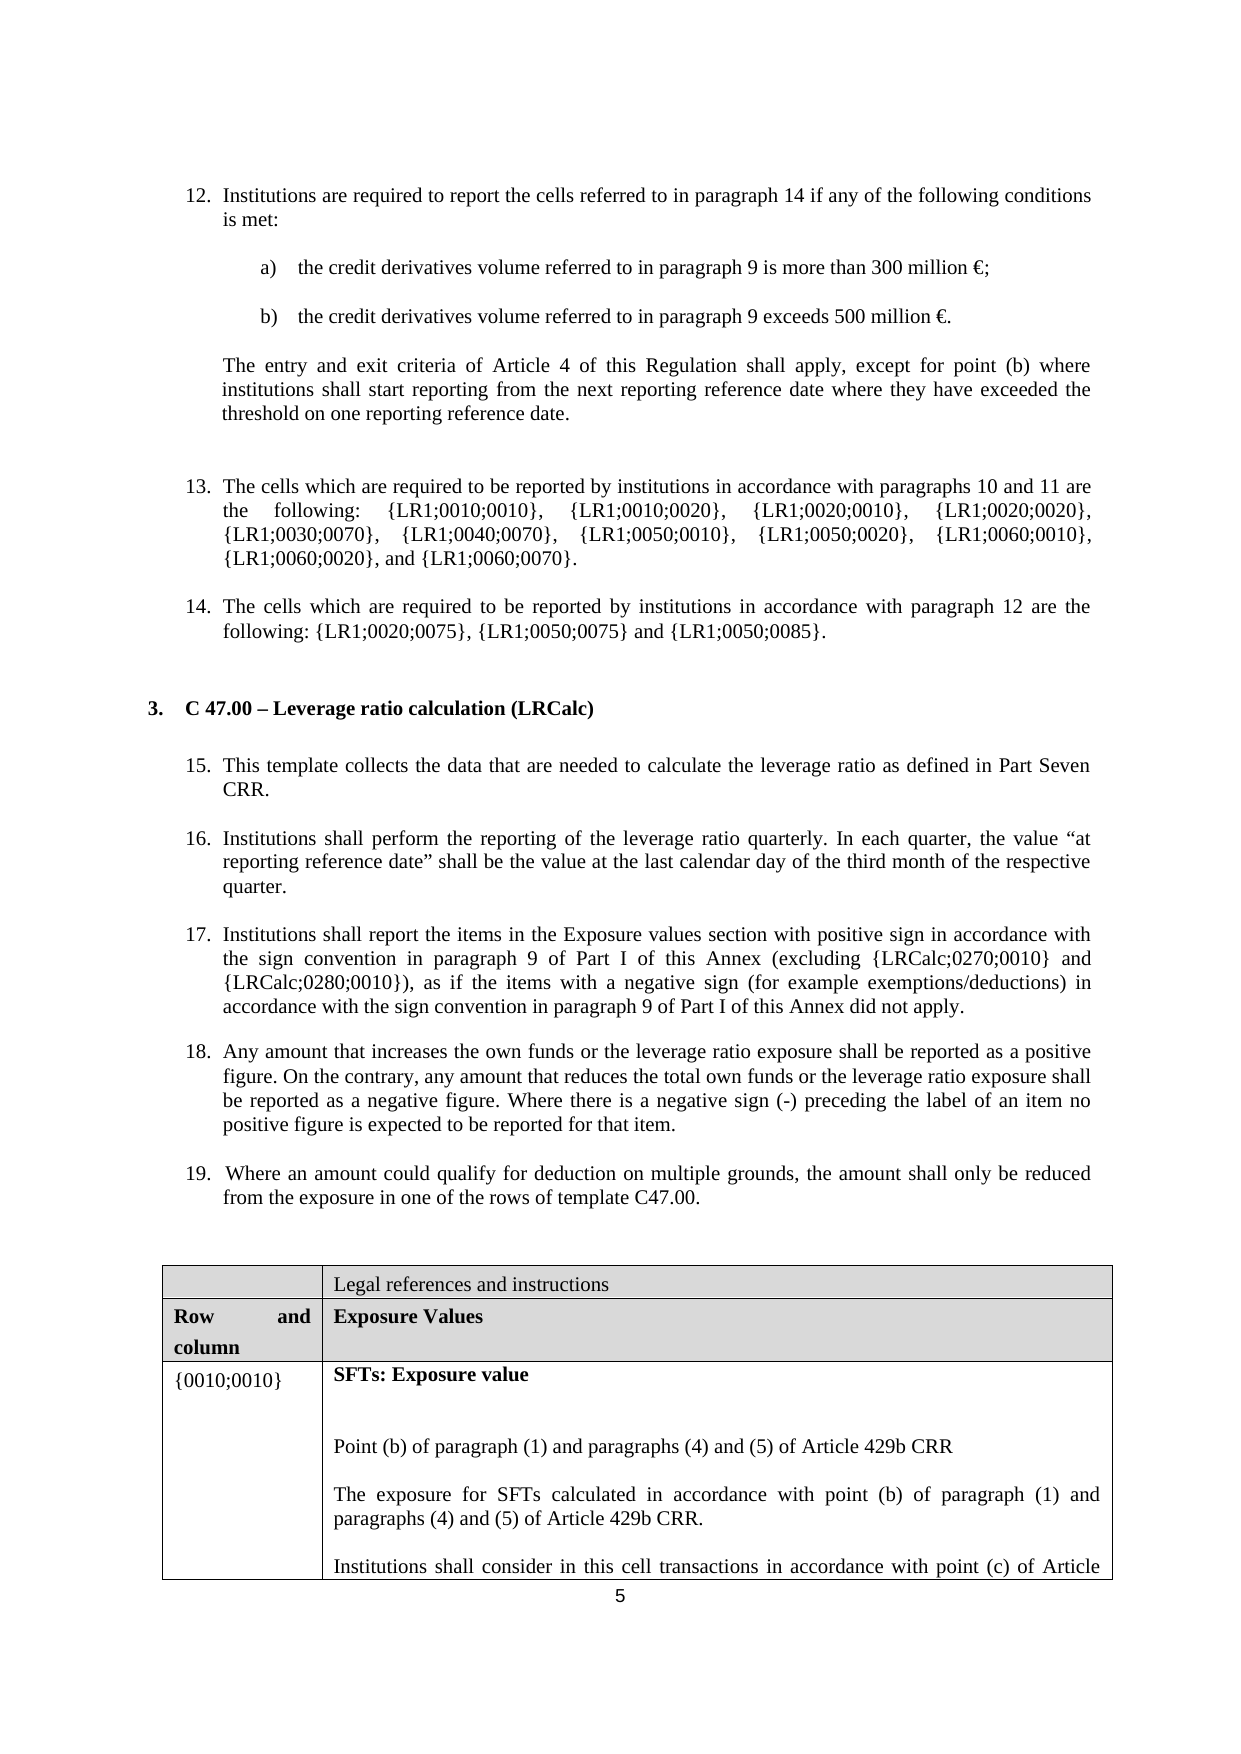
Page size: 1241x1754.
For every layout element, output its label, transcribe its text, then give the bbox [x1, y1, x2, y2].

table_header [163, 1266, 322, 1297]
table_cell {0010;0010} [163, 1362, 322, 1578]
table_cell Row and column [163, 1299, 322, 1361]
table_header Legal references and instructions [323, 1266, 1112, 1297]
list 18. Any amount that increases the own funds or the leverage ratio exposure shall be reported as a positive figure. On the contrary, any amount that reduces the total own funds or the leverage ratio exposure shall be reported as a negative figure. Where there is a negative sign (-) preceding the label of an item no positive figure is expected to be reported for that item. [185, 1039, 1092, 1136]
list 19. Where an amount could qualify for deduction on multiple grounds, the amount shall only be reduced from the exposure in one of the rows of template C47.00. [185, 1161, 1092, 1209]
text 16. Institutions shall perform the reporting of the leverage ratio quarterly. In each quarter, the value “at reporting reference date” shall be the value at the last calendar day of the third month of the respective quarter. [185, 825, 1092, 898]
list the credit derivatives volume referred to in paragraph 9 exceeds 500 million €. [260, 304, 1092, 328]
text 17. Institutions shall report the items in the Exposure values section with positive sign in accordance with the sign convention in paragraph 9 of Part I of this Annex (excluding {LRCalc;0270;0010} and {LRCalc;0280;0010}), as if the items with a negative sign (for example exemptions/deductions) in accordance with the sign convention in paragraph 9 of Part I of this Annex did not apply. [185, 922, 1092, 1018]
list the credit derivatives volume referred to in paragraph 9 is more than 300 million €; [260, 255, 1092, 279]
text 3. C 47.00 – Leverage ratio calculation (LRCalc) [148, 691, 1092, 722]
table_cell Exposure Values [323, 1299, 1112, 1361]
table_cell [323, 1362, 1112, 1578]
text 14. The cells which are required to be reported by institutions in accordance with paragraph 12 are the following: {LR1;0020;0075}, {LR1;0050;0075} and {LR1;0050;0085}. [185, 594, 1092, 643]
text 12. Institutions are required to report the cells referred to in paragraph 14 if any of the following conditions is met: [185, 183, 1092, 231]
text 13. The cells which are required to be reported by institutions in accordance with paragraphs 10 and 11 are the following: {LR1;0010;0010}, {LR1;0010;0020}, {LR1;0020;0010}, {LR1;0020;0020}, {LR1;0030;0070}, {LR1;0040;0070}, {LR1;0050;0010}, {LR1;0050;0020}, {LR1;0060;0010}, {LR1;0060;0020}, and {LR1;0060;0070}. [185, 474, 1092, 570]
text 15. This template collects the data that are needed to calculate the leverage ratio as defined in Part Seven CRR. [185, 753, 1092, 801]
list The entry and exit criteria of Article 4 of this Regulation shall apply, except for point (b) where institutions shall start reporting from the next reporting reference date where they have exceeded the threshold on one reporting reference date. [222, 353, 1092, 425]
